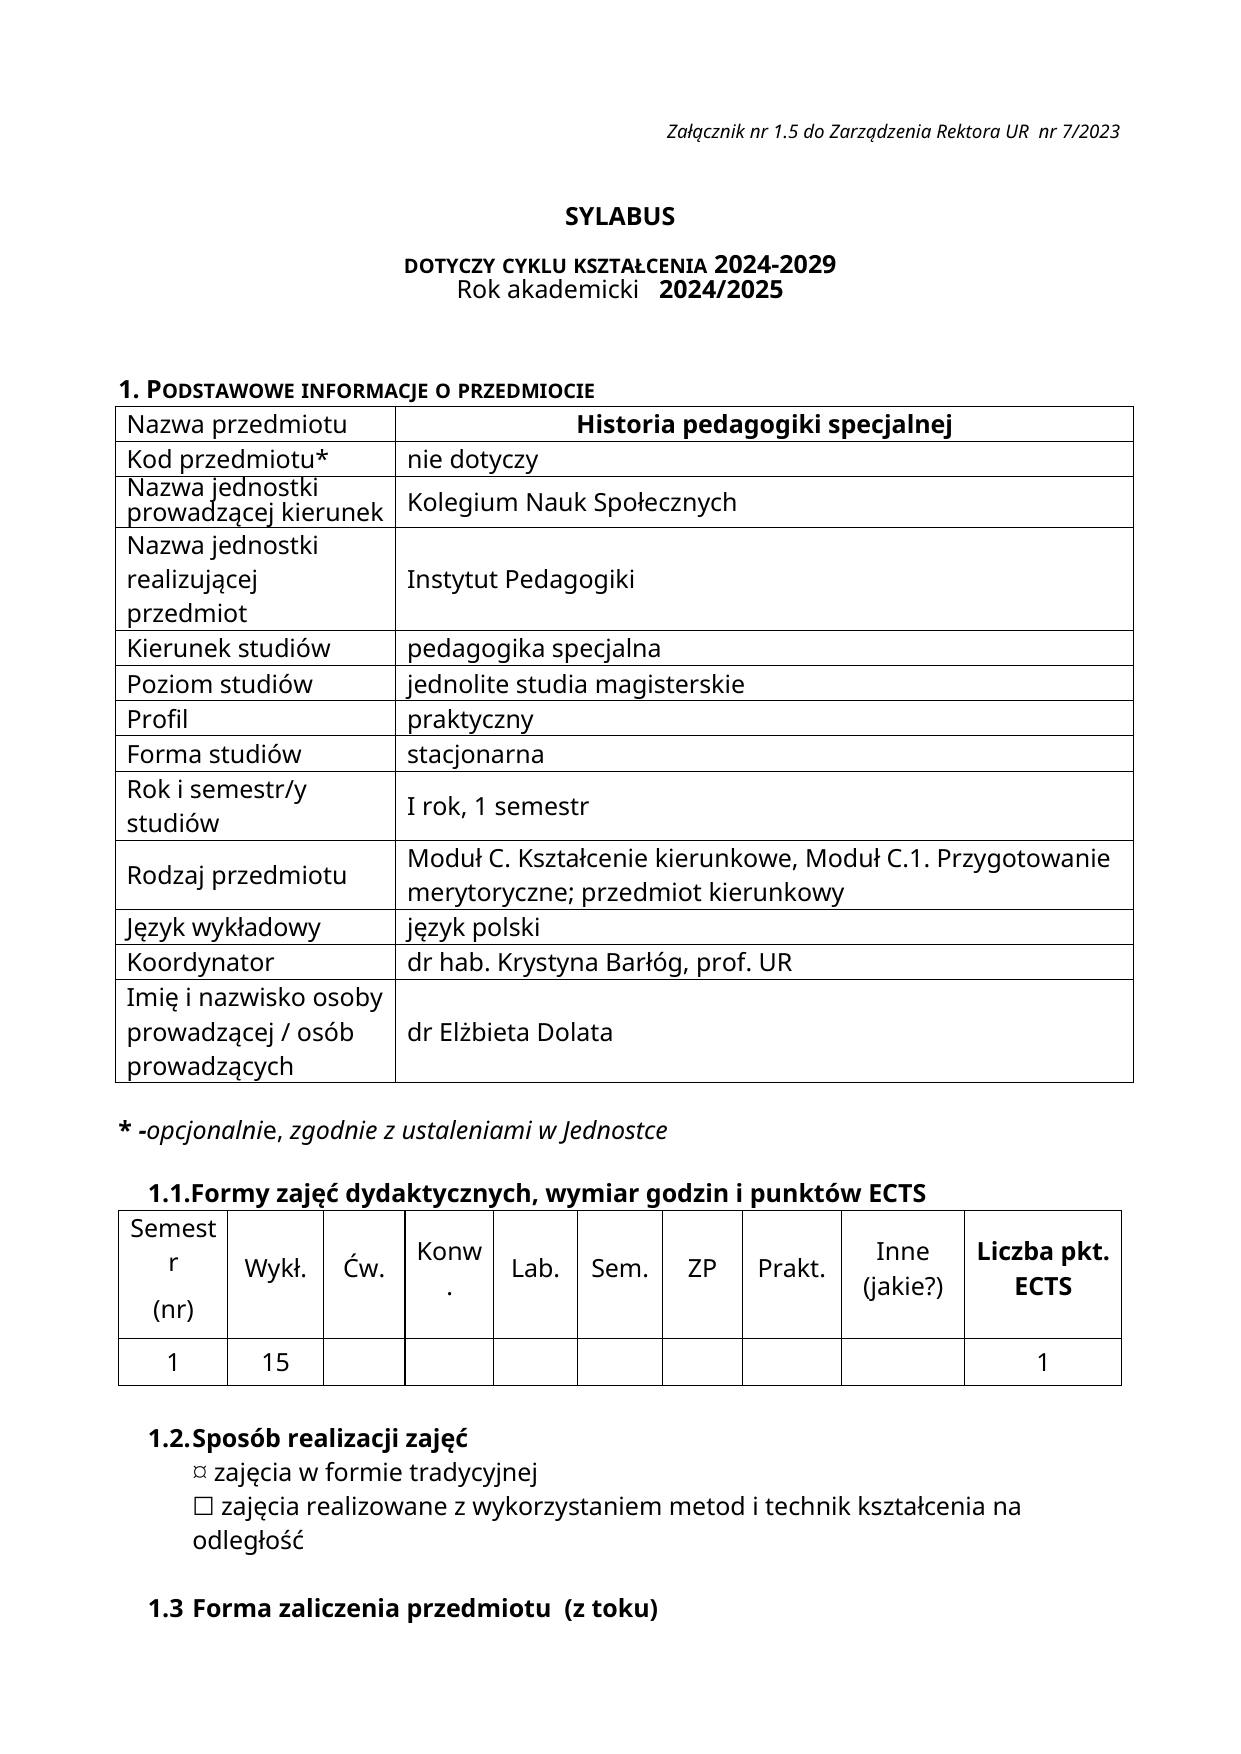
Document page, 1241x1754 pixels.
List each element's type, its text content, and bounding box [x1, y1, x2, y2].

table_cell Poziom studiów [116, 666, 395, 700]
table_cell [494, 1339, 577, 1385]
text 1.3 Forma zaliczenia przedmiotu (z toku) [148, 1591, 1122, 1625]
table_header Lab. [494, 1211, 577, 1338]
table_cell stacjonarna [396, 736, 1133, 771]
table_header Inne (jakie?) [842, 1211, 964, 1338]
table_header Ćw. [324, 1211, 404, 1338]
text Załącznik nr 1.5 do Zarządzenia Rektora UR nr 7/2023 [118, 118, 1122, 144]
table_cell I rok, 1 semestr [396, 772, 1133, 840]
text SYLABUS [118, 198, 1122, 233]
table_header Prakt. [743, 1211, 841, 1338]
table_cell Koordynator [116, 945, 395, 979]
table_cell Nazwa jednostki prowadzącej kierunek [116, 477, 395, 527]
table_cell Język wykładowy [116, 910, 395, 944]
table_header Sem. [578, 1211, 662, 1338]
text 1.1.Formy zajęć dydaktycznych, wymiar godzin i punktów ECTS [148, 1176, 1122, 1210]
table_header Historia pedagogiki specjalnej [396, 407, 1133, 441]
table_cell praktyczny [396, 701, 1133, 735]
table_cell [578, 1339, 662, 1385]
table_cell [324, 1339, 404, 1385]
table_cell Imię i nazwisko osoby prowadzącej / osób prowadzących [116, 980, 395, 1082]
table_cell Rodzaj przedmiotu [116, 841, 395, 909]
text * -opcjonalnie, zgodnie z ustaleniami w Jednostce [118, 1112, 1122, 1147]
table_header Liczba pkt. ECTS [965, 1211, 1121, 1338]
table_cell Kolegium Nauk Społecznych [396, 477, 1133, 527]
text Rok akademicki 2024/2025 [118, 278, 1122, 303]
table_cell pedagogika specjalna [396, 631, 1133, 665]
table_cell Kierunek studiów [116, 631, 395, 665]
table_cell 1 [965, 1339, 1121, 1385]
table_header ZP [663, 1211, 742, 1338]
table_cell Kod przedmiotu* [116, 442, 395, 476]
table_cell jednolite studia magisterskie [396, 666, 1133, 700]
table_header Nazwa przedmiotu [116, 407, 395, 441]
table_cell Moduł C. Kształcenie kierunkowe, Moduł C.1. Przygotowanie merytoryczne; przedmiot kierunkowy [396, 841, 1133, 909]
table_cell [663, 1339, 742, 1385]
table_cell Nazwa jednostki realizującej przedmiot [116, 528, 395, 630]
table_header Semestr (nr) [119, 1211, 227, 1338]
table_cell [842, 1339, 964, 1385]
text dotyczy cyklu kształcenia 2024-2029 [118, 253, 1122, 278]
table_header Wykł. [228, 1211, 323, 1338]
table_cell język polski [396, 910, 1133, 944]
table_cell dr Elżbieta Dolata [396, 980, 1133, 1082]
text ☐ zajęcia realizowane z wykorzystaniem metod i technik kształcenia na odległość [192, 1488, 1122, 1557]
table_cell [406, 1339, 493, 1385]
table_header Konw. [406, 1211, 493, 1338]
table_cell Rok i semestr/y studiów [116, 772, 395, 840]
table_cell 15 [228, 1339, 323, 1385]
table_cell Forma studiów [116, 736, 395, 771]
table_cell dr hab. Krystyna Barłóg, prof. UR [396, 945, 1133, 979]
table_cell nie dotyczy [396, 442, 1133, 476]
table_cell Profil [116, 701, 395, 735]
text zajęcia w formie tradycyjnej [192, 1454, 1122, 1488]
table_cell 1 [119, 1339, 227, 1385]
table_cell [743, 1339, 841, 1385]
text 1. Podstawowe informacje o przedmiocie [118, 372, 1122, 406]
text 1.2. Sposób realizacji zajęć [148, 1420, 1122, 1454]
table_cell Instytut Pedagogiki [396, 528, 1133, 630]
